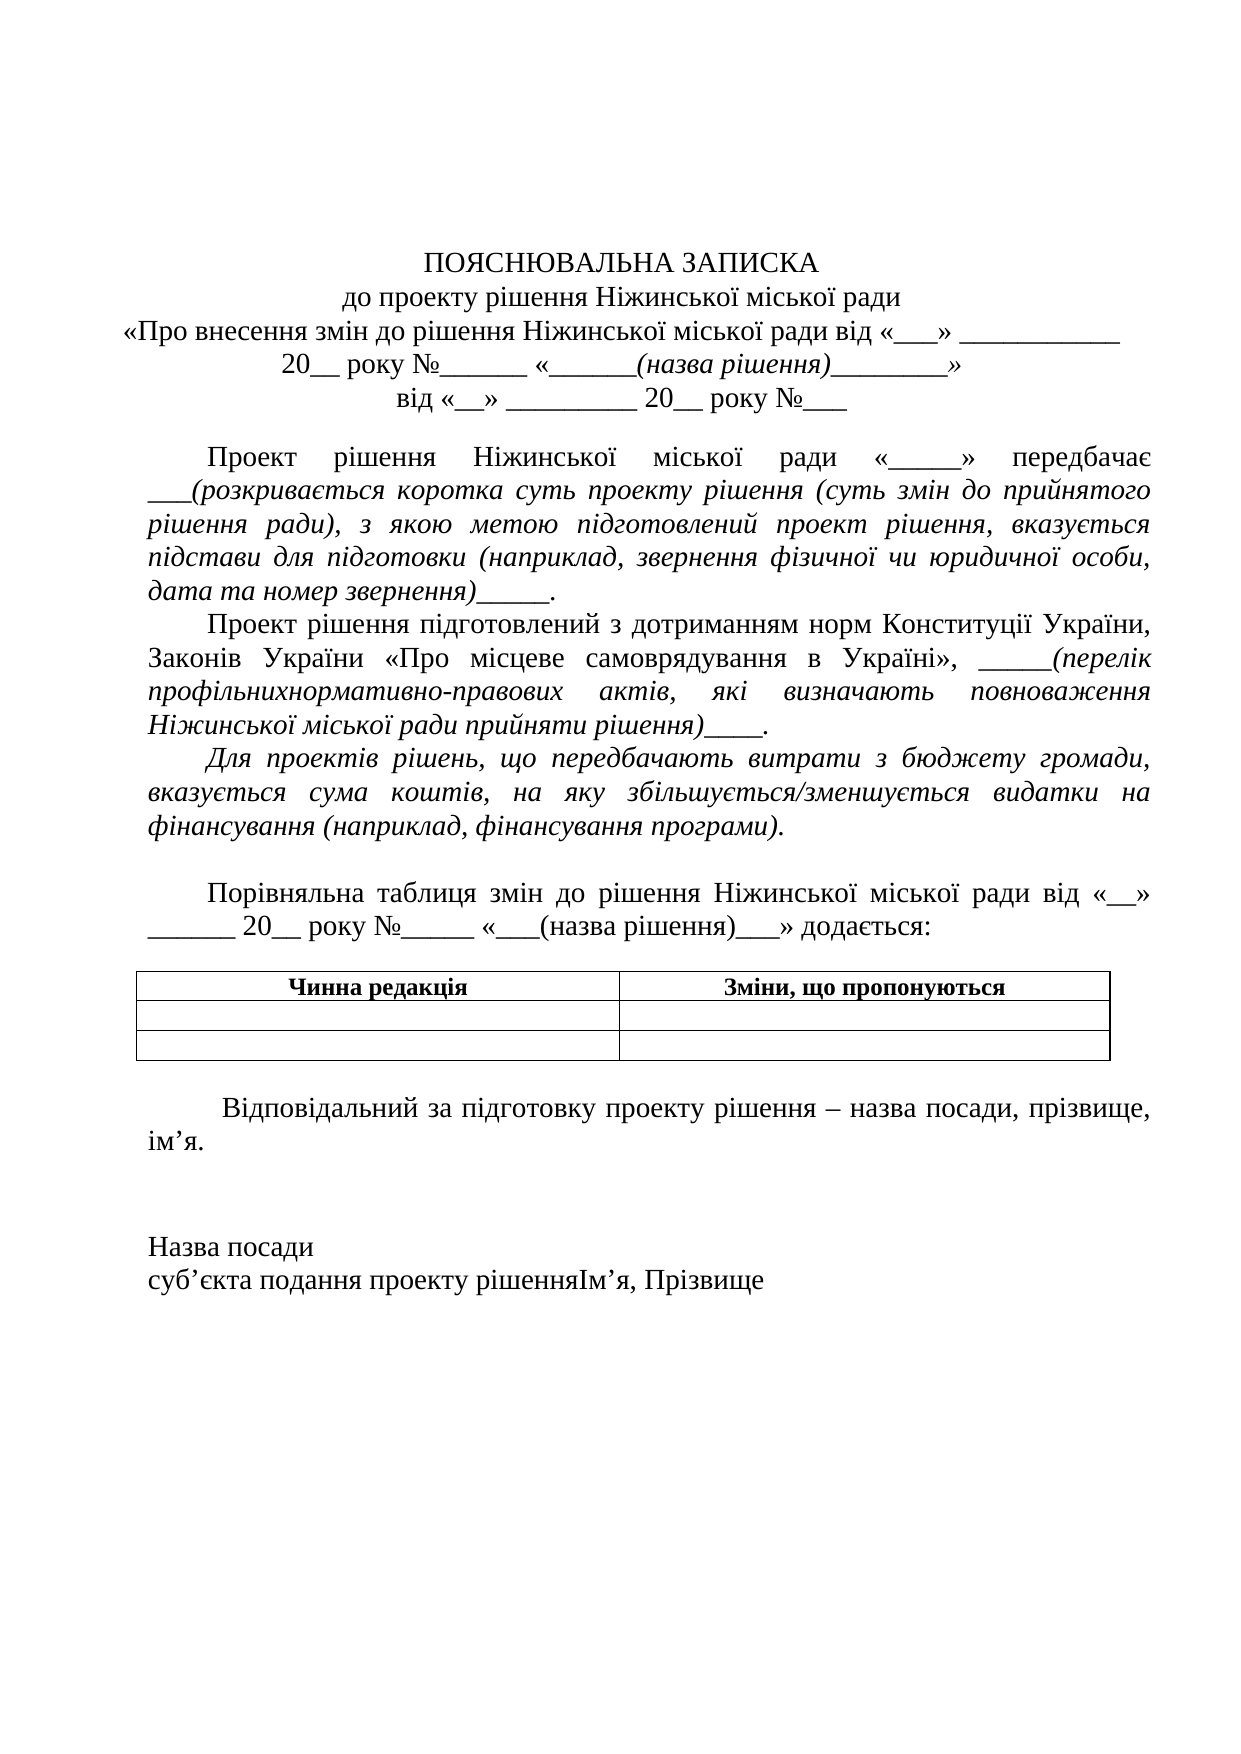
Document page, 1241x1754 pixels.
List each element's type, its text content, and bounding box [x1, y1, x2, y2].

text «Про внесення змін до рішення Ніжинської міської ради від «___» ___________ 20__ року №______ «______(назва рішення)________» [91, 313, 1152, 380]
text Порівняльна таблиця змін до рішення Ніжинської міської ради від «__» ______ 20__ року №_____ «___(назва рішення)___» додається: [148, 875, 1152, 942]
table_cell [620, 1031, 1109, 1060]
text Назва посади [148, 1229, 1152, 1262]
text від «__» _________ 20__ року №___ [91, 380, 1152, 413]
text до проекту рішення Ніжинської міської ради [91, 279, 1152, 313]
text Проект рішення підготовлений з дотриманням норм Конституції України, Законів України «Про місцеве самоврядування в Україні», _____(перелік профільнихнормативно-правових актів, які визначають повноваження Ніжинської міської ради прийняти рішення)____. [148, 606, 1152, 741]
table_cell [620, 1001, 1109, 1030]
table_header Чинна редакція [137, 972, 619, 1000]
text Відповідальний за підготовку проекту рішення – назва посади, прізвище, ім’я. [148, 1090, 1152, 1157]
text ПОЯСНЮВАЛЬНА ЗАПИСКА [91, 246, 1152, 279]
text Для проектів рішень, що передбачають витрати з бюджету громади, вказується сума коштів, на яку збільшується/зменшується видатки на фінансування (наприклад, фінансування програми). [148, 741, 1152, 841]
table_header Зміни, що пропонуються [620, 972, 1109, 1000]
table_cell [137, 1031, 619, 1060]
text суб’єкта подання проекту рішенняІм’я, Прізвище [148, 1262, 1152, 1296]
text Проект рішення Ніжинської міської ради «_____» передбачає ___(розкривається коротка суть проекту рішення (суть змін до прийнятого рішення ради), з якою метою підготовлений проект рішення, вказується підстави для підготовки (наприклад, звернення фізичної чи юридичної особи, дата та номер звернення)_____. [148, 439, 1152, 606]
table_cell [137, 1001, 619, 1030]
